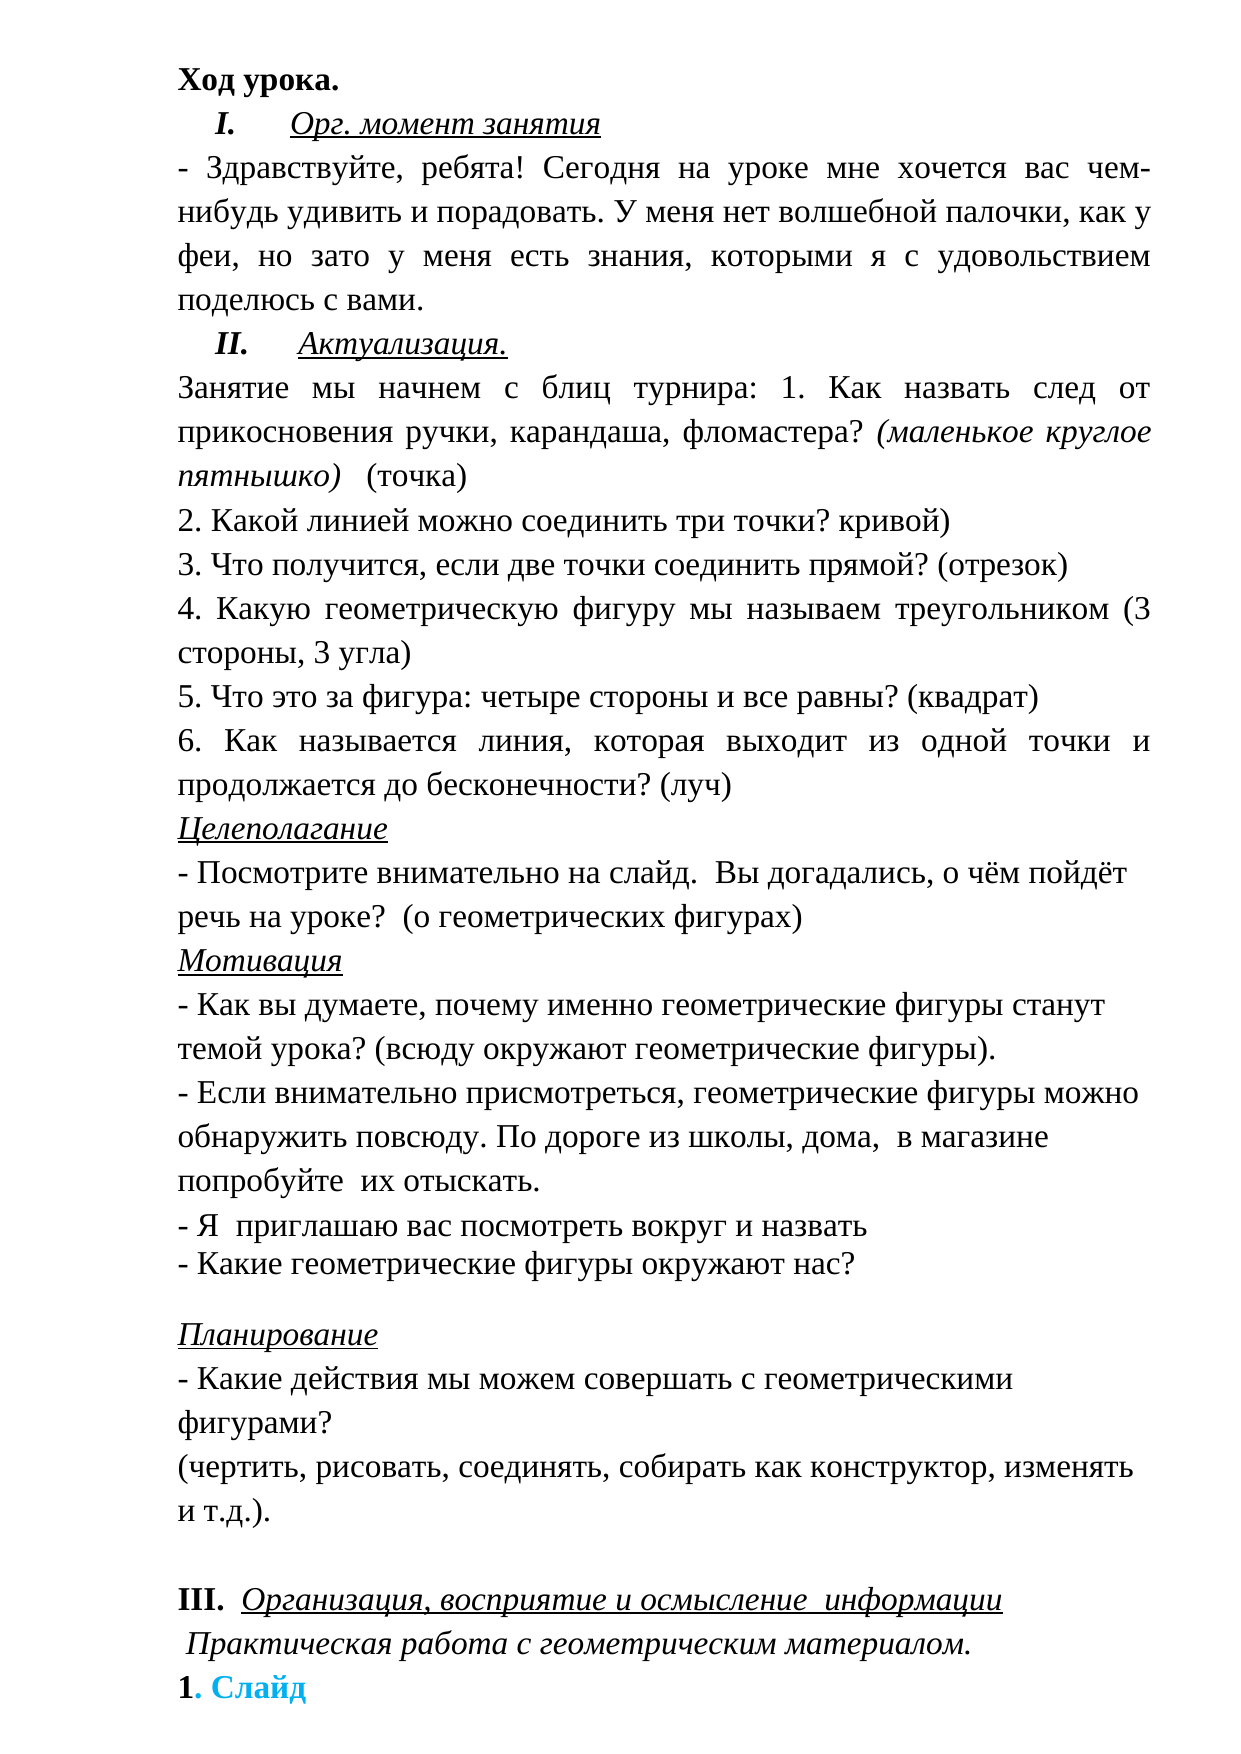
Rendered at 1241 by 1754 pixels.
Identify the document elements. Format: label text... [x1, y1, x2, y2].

text - Если внимательно присмотреться, геометрические фигуры можно обнаружить повсюду. По дороге из школы, дома, в магазине попробуйте их отыскать. [177, 1073, 1152, 1199]
text - Я приглашаю вас посмотреть вокруг и назвать [177, 1205, 1152, 1243]
list Орг. момент занятия [215, 103, 1152, 142]
text (чертить, рисовать, соединять, собирать как конструктор, изменять и т.д.). [177, 1447, 1152, 1529]
text 1. Слайд [177, 1667, 1152, 1705]
text - Какие действия мы можем совершать с геометрическими фигурами? [177, 1358, 1152, 1441]
text - Как вы думаете, почему именно геометрические фигуры станут темой урока? (всюду окружают геометрические фигуры). [177, 984, 1152, 1067]
text 6. Как называется линия, которая выходит из одной точки и продолжается до бесконечности? (луч) [177, 720, 1152, 802]
text III. Организация, восприятие и осмысление информации [177, 1579, 1152, 1617]
list Актуализация. [215, 323, 1152, 362]
text 4. Какую геометрическую фигуру мы называем треугольником (3 стороны, 3 угла) [177, 588, 1152, 670]
text Ход урока. [177, 59, 1152, 97]
text - Посмотрите внимательно на слайд. Вы догадались, о чём пойдёт речь на уроке? (о геометрических фигурах) [177, 852, 1152, 935]
text Занятие мы начнем с блиц турнира: 1. Как назвать след от прикосновения ручки, карандаша, фломастера? (маленькое круглое пятнышко) (точка) [177, 368, 1152, 494]
text 3. Что получится, если две точки соединить прямой? (отрезок) [177, 544, 1152, 582]
text Мотивация [177, 940, 1152, 979]
text Планирование [177, 1314, 1152, 1353]
text - Какие геометрические фигуры окружают нас? [177, 1243, 1152, 1281]
text Целеполагание [177, 808, 1152, 847]
text - Здравствуйте, ребята! Сегодня на уроке мне хочется вас чем-нибудь удивить и порадовать. У меня нет волшебной палочки, как у феи, но зато у меня есть знания, которыми я с удовольствием поделюсь с вами. [177, 147, 1152, 318]
text 2. Какой линией можно соединить три точки? кривой) [177, 500, 1152, 538]
text 5. Что это за фигура: четыре стороны и все равны? (квадрат) [177, 676, 1152, 714]
text Практическая работа с геометрическим материалом. [177, 1623, 1152, 1661]
